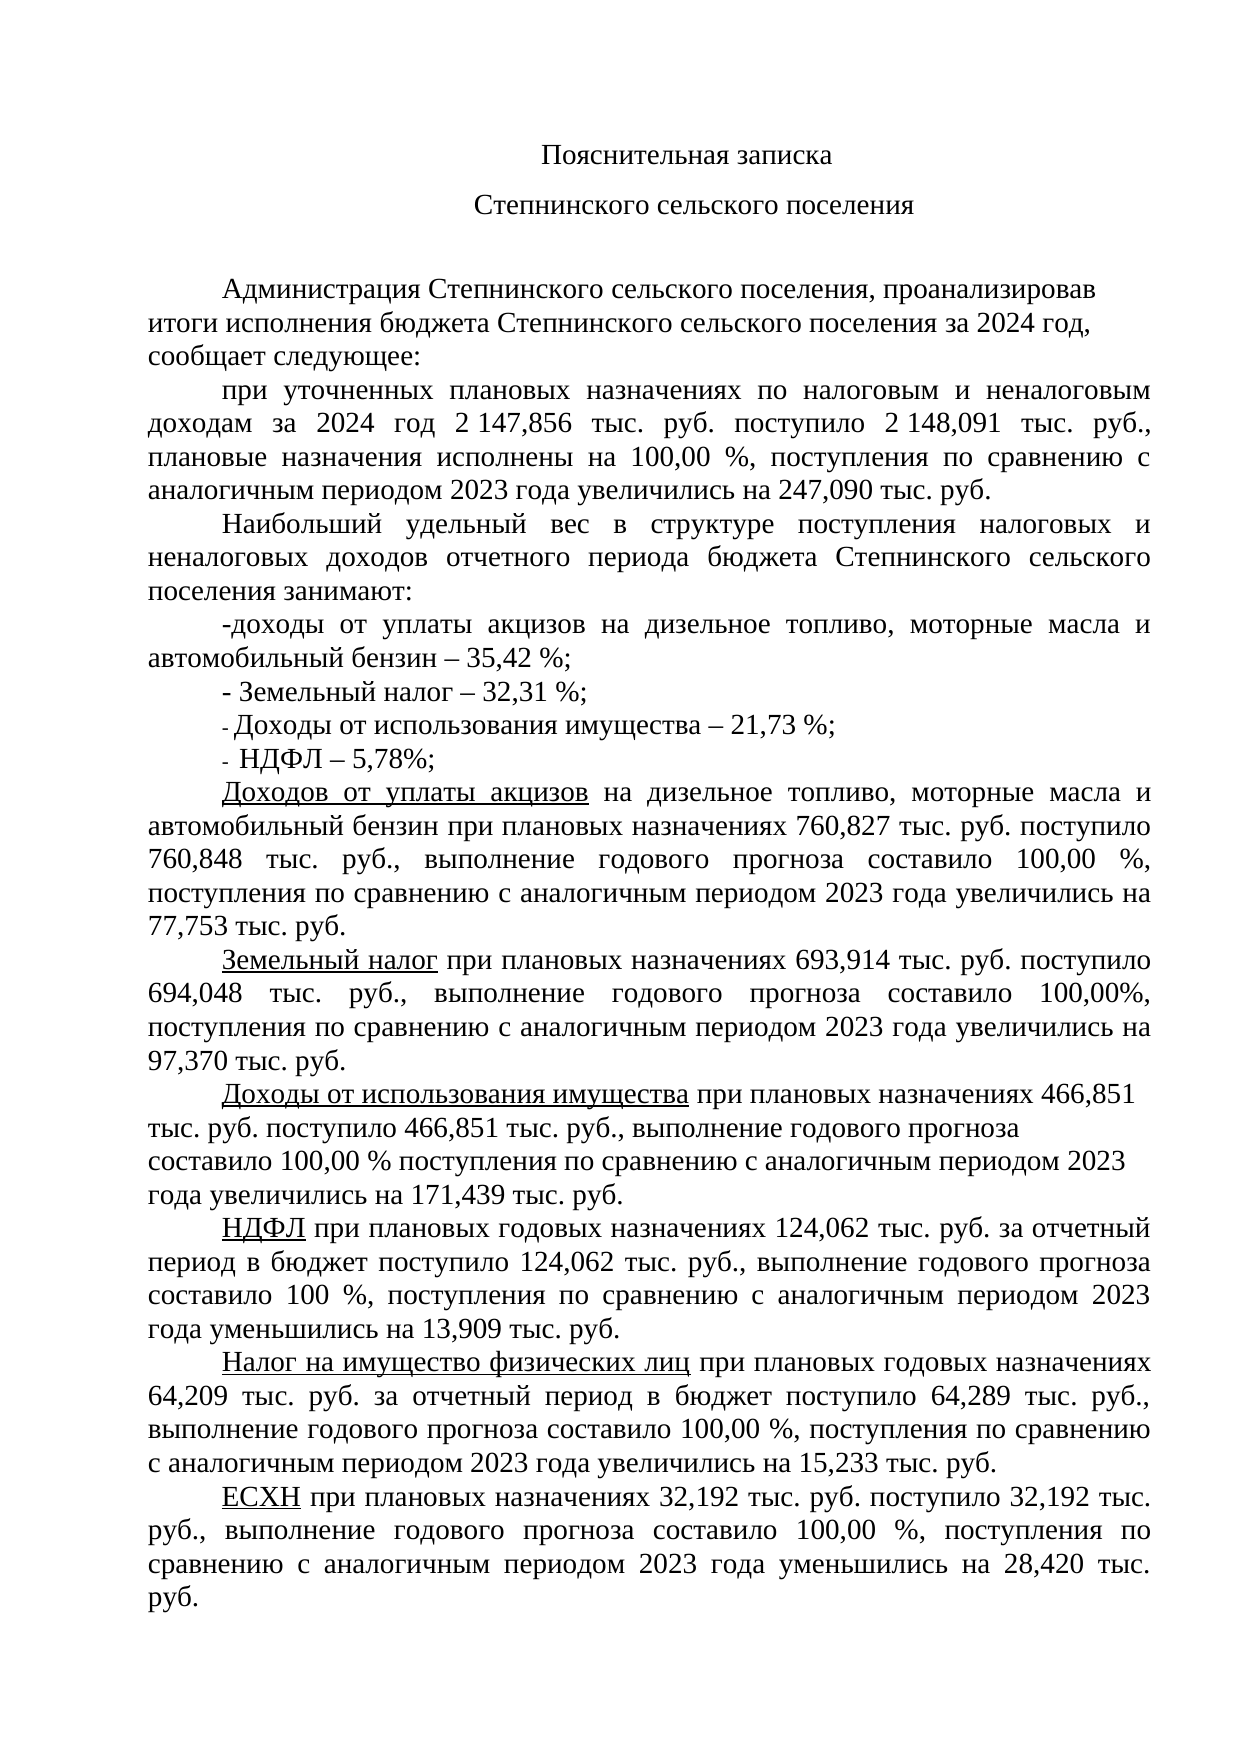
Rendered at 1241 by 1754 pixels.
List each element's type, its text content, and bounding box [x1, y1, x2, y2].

text ЕСХН при плановых назначениях 32,192 тыс. руб. поступило 32,192 тыс. руб., выполнение годового прогноза составило 100,00 %, поступления по сравнению с аналогичным периодом 2023 года уменьшились на 28,420 тыс. руб. [148, 1479, 1152, 1613]
text Пояснительная записка [148, 137, 1152, 171]
text Наибольший удельный вес в структуре поступления налоговых и неналоговых доходов отчетного периода бюджета Степнинского сельского поселения занимают: [148, 506, 1152, 607]
text Доходов от уплаты акцизов на дизельное топливо, моторные масла и автомобильный бензин при плановых назначениях 760,827 тыс. руб. поступило 760,848 тыс. руб., выполнение годового прогноза составило 100,00 %, поступления по сравнению с аналогичным периодом 2023 года увеличились на 77,753 тыс. руб. [148, 774, 1152, 942]
text Налог на имущество физических лиц при плановых годовых назначениях 64,209 тыс. руб. за отчетный период в бюджет поступило 64,289 тыс. руб., выполнение годового прогноза составило 100,00 %, поступления по сравнению с аналогичным периодом 2023 года увеличились на 15,233 тыс. руб. [148, 1344, 1152, 1479]
text Доходы от использования имущества при плановых назначениях 466,851 тыс. руб. поступило 466,851 тыс. руб., выполнение годового прогноза составило 100,00 % поступления по сравнению с аналогичным периодом 2023 года увеличились на 171,439 тыс. руб. [148, 1076, 1152, 1210]
text Степнинского сельского поселения [148, 187, 1152, 221]
text - Земельный налог – 32,31 %; [148, 674, 1152, 707]
text -доходы от уплаты акцизов на дизельное топливо, моторные масла и автомобильный бензин – 35,42 %; [148, 607, 1152, 674]
text Администрация Степнинского сельского поселения, проанализировав итоги исполнения бюджета Степнинского сельского поселения за 2024 год, сообщает следующее: [148, 271, 1152, 372]
text - НДФЛ – 5,78%; [148, 741, 1152, 774]
text НДФЛ при плановых годовых назначениях 124,062 тыс. руб. за отчетный период в бюджет поступило 124,062 тыс. руб., выполнение годового прогноза составило 100 %, поступления по сравнению с аналогичным периодом 2023 года уменьшились на 13,909 тыс. руб. [148, 1210, 1152, 1344]
text - Доходы от использования имущества – 21,73 %; [148, 707, 1152, 741]
text Земельный налог при плановых назначениях 693,914 тыс. руб. поступило 694,048 тыс. руб., выполнение годового прогноза составило 100,00%, поступления по сравнению с аналогичным периодом 2023 года увеличились на 97,370 тыс. руб. [148, 942, 1152, 1076]
text при уточненных плановых назначениях по налоговым и неналоговым доходам за 2024 год 2 147,856 тыс. руб. поступило 2 148,091 тыс. руб., плановые назначения исполнены на 100,00 %, поступления по сравнению с аналогичным периодом 2023 года увеличились на 247,090 тыс. руб. [148, 372, 1152, 506]
